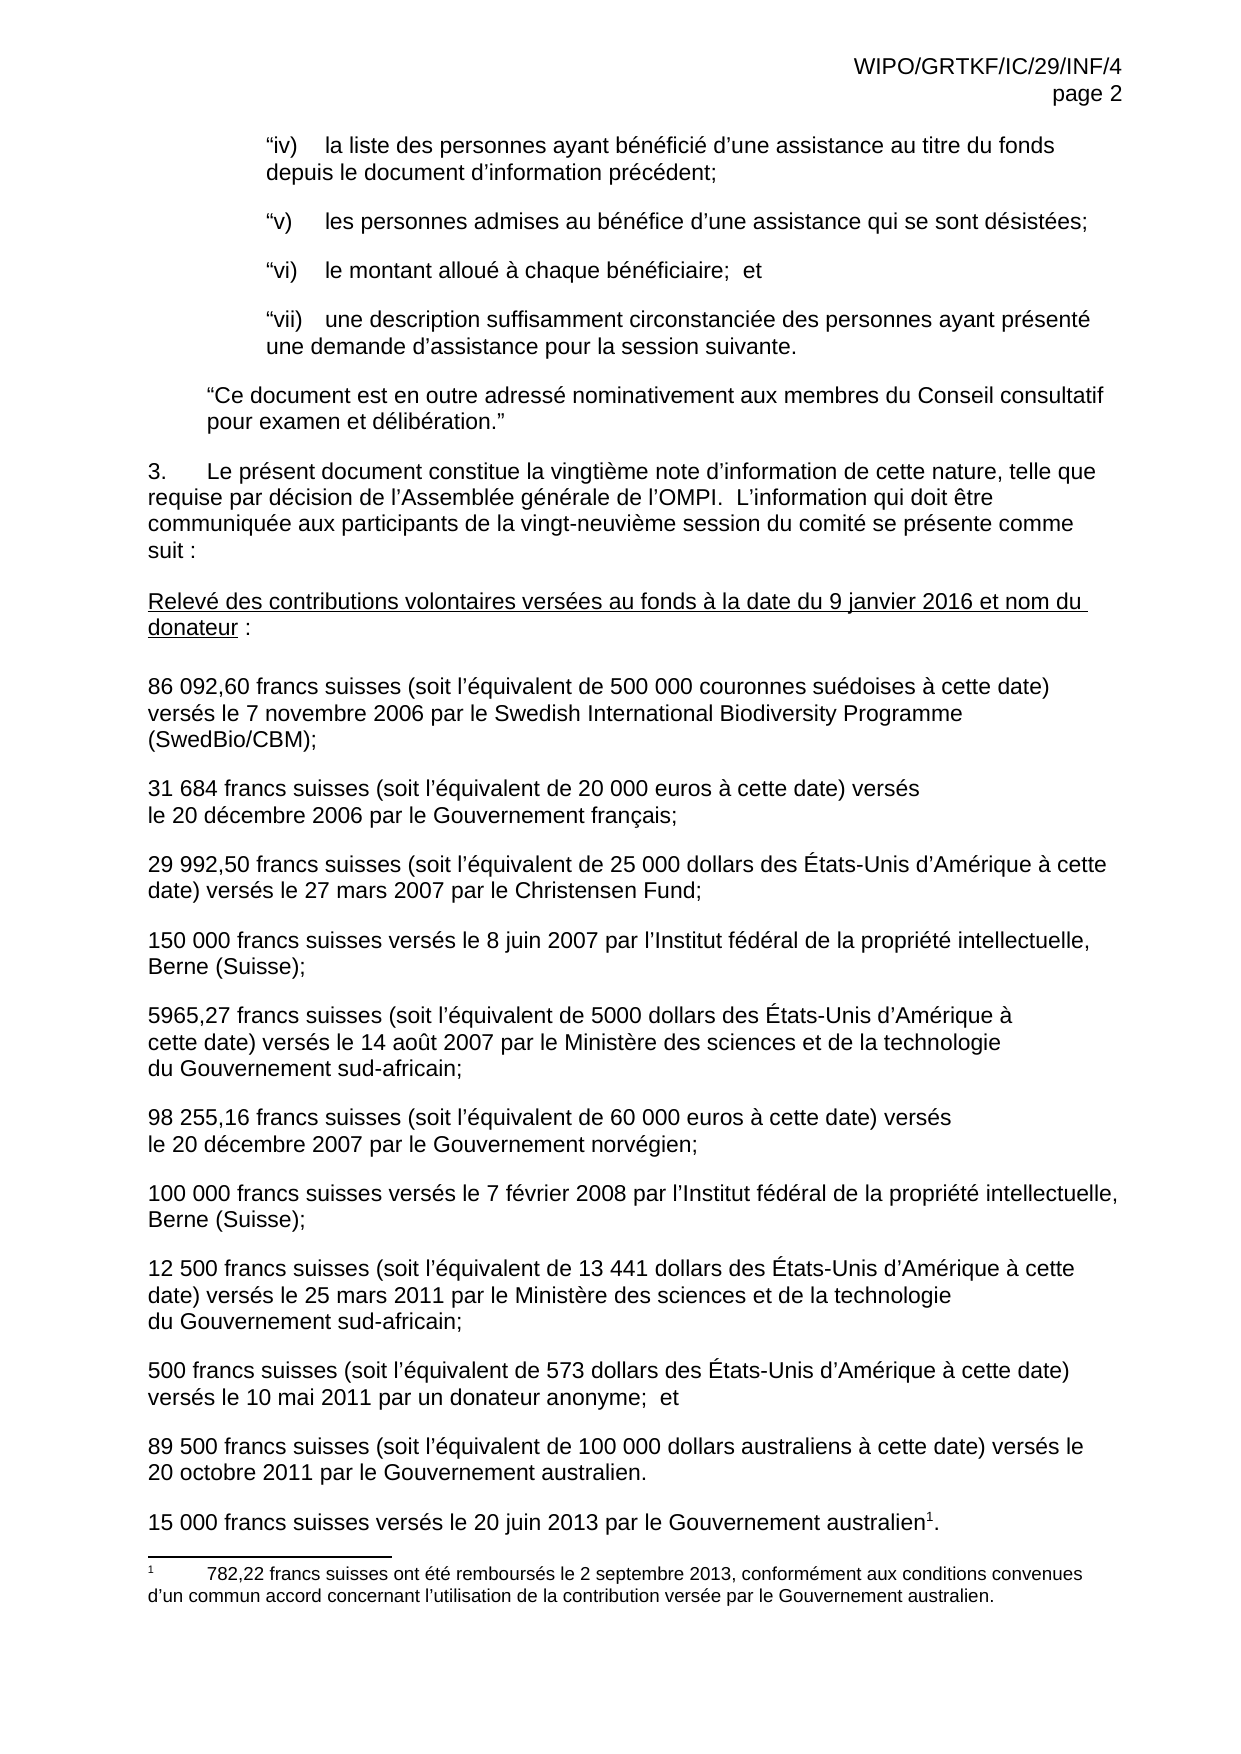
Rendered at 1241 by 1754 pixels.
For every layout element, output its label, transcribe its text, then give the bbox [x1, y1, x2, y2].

list 89 500 francs suisses (soit l’équivalent de 100 000 dollars australiens à cette date) versés le 20 octobre 2011 par le Gouvernement australien. [148, 1433, 1122, 1486]
list “vi) le montant alloué à chaque bénéficiaire; et [266, 257, 1122, 283]
list 150 000 francs suisses versés le 8 juin 2007 par l’Institut fédéral de la propriété intellectuelle, Berne (Suisse); [148, 927, 1122, 979]
list 100 000 francs suisses versés le 7 février 2008 par l’Institut fédéral de la propriété intellectuelle, Berne (Suisse); [148, 1180, 1122, 1232]
list “vii) une description suffisamment circonstanciée des personnes ayant présenté une demande d’assistance pour la session suivante. [266, 306, 1122, 359]
text 15 000 francs suisses versés le 20 juin 2013 par le Gouvernement australien. [148, 1509, 1122, 1535]
list “Ce document est en outre adressé nominativement aux membres du Conseil consultatif pour examen et délibération.” [207, 382, 1122, 435]
list 29 992,50 francs suisses (soit l’équivalent de 25 000 dollars des États-Unis d’Amérique à cette date) versés le 27 mars 2007 par le Christensen Fund; [148, 851, 1122, 904]
list 31 684 francs suisses (soit l’équivalent de 20 000 euros à cette date) versés le 20 décembre 2006 par le Gouvernement français; [148, 775, 1122, 828]
list “iv) la liste des personnes ayant bénéficié d’une assistance au titre du fonds depuis le document d’information précédent; [266, 132, 1122, 185]
text Le présent document constitue la vingtième note d’information de cette nature, telle que requise par décision de l’Assemblée générale de l’OMPI. L’information qui doit être communiquée aux participants de la vingt-neuvième session du comité se présente comme suit : [148, 458, 1122, 563]
list “v) les personnes admises au bénéfice d’une assistance qui se sont désistées; [266, 208, 1122, 234]
list 500 francs suisses (soit l’équivalent de 573 dollars des États-Unis d’Amérique à cette date) versés le 10 mai 2011 par un donateur anonyme; et [148, 1357, 1122, 1410]
list 5965,27 francs suisses (soit l’équivalent de 5000 dollars des États-Unis d’Amérique à cette date) versés le 14 août 2007 par le Ministère des sciences et de la technologie du Gouvernement sud-africain; [148, 1002, 1122, 1081]
list 86 092,60 francs suisses (soit l’équivalent de 500 000 couronnes suédoises à cette date) versés le 7 novembre 2006 par le Swedish International Biodiversity Programme (SwedBio/CBM); [148, 673, 1122, 752]
list 98 255,16 francs suisses (soit l’équivalent de 60 000 euros à cette date) versés le 20 décembre 2007 par le Gouvernement norvégien; [148, 1104, 1122, 1157]
subtitle Relevé des contributions volontaires versées au fonds à la date du 9 janvier 2016 et nom du donateur : [148, 588, 1122, 641]
list 12 500 francs suisses (soit l’équivalent de 13 441 dollars des États-Unis d’Amérique à cette date) versés le 25 mars 2011 par le Ministère des sciences et de la technologie du Gouvernement sud-africain; [148, 1255, 1122, 1334]
